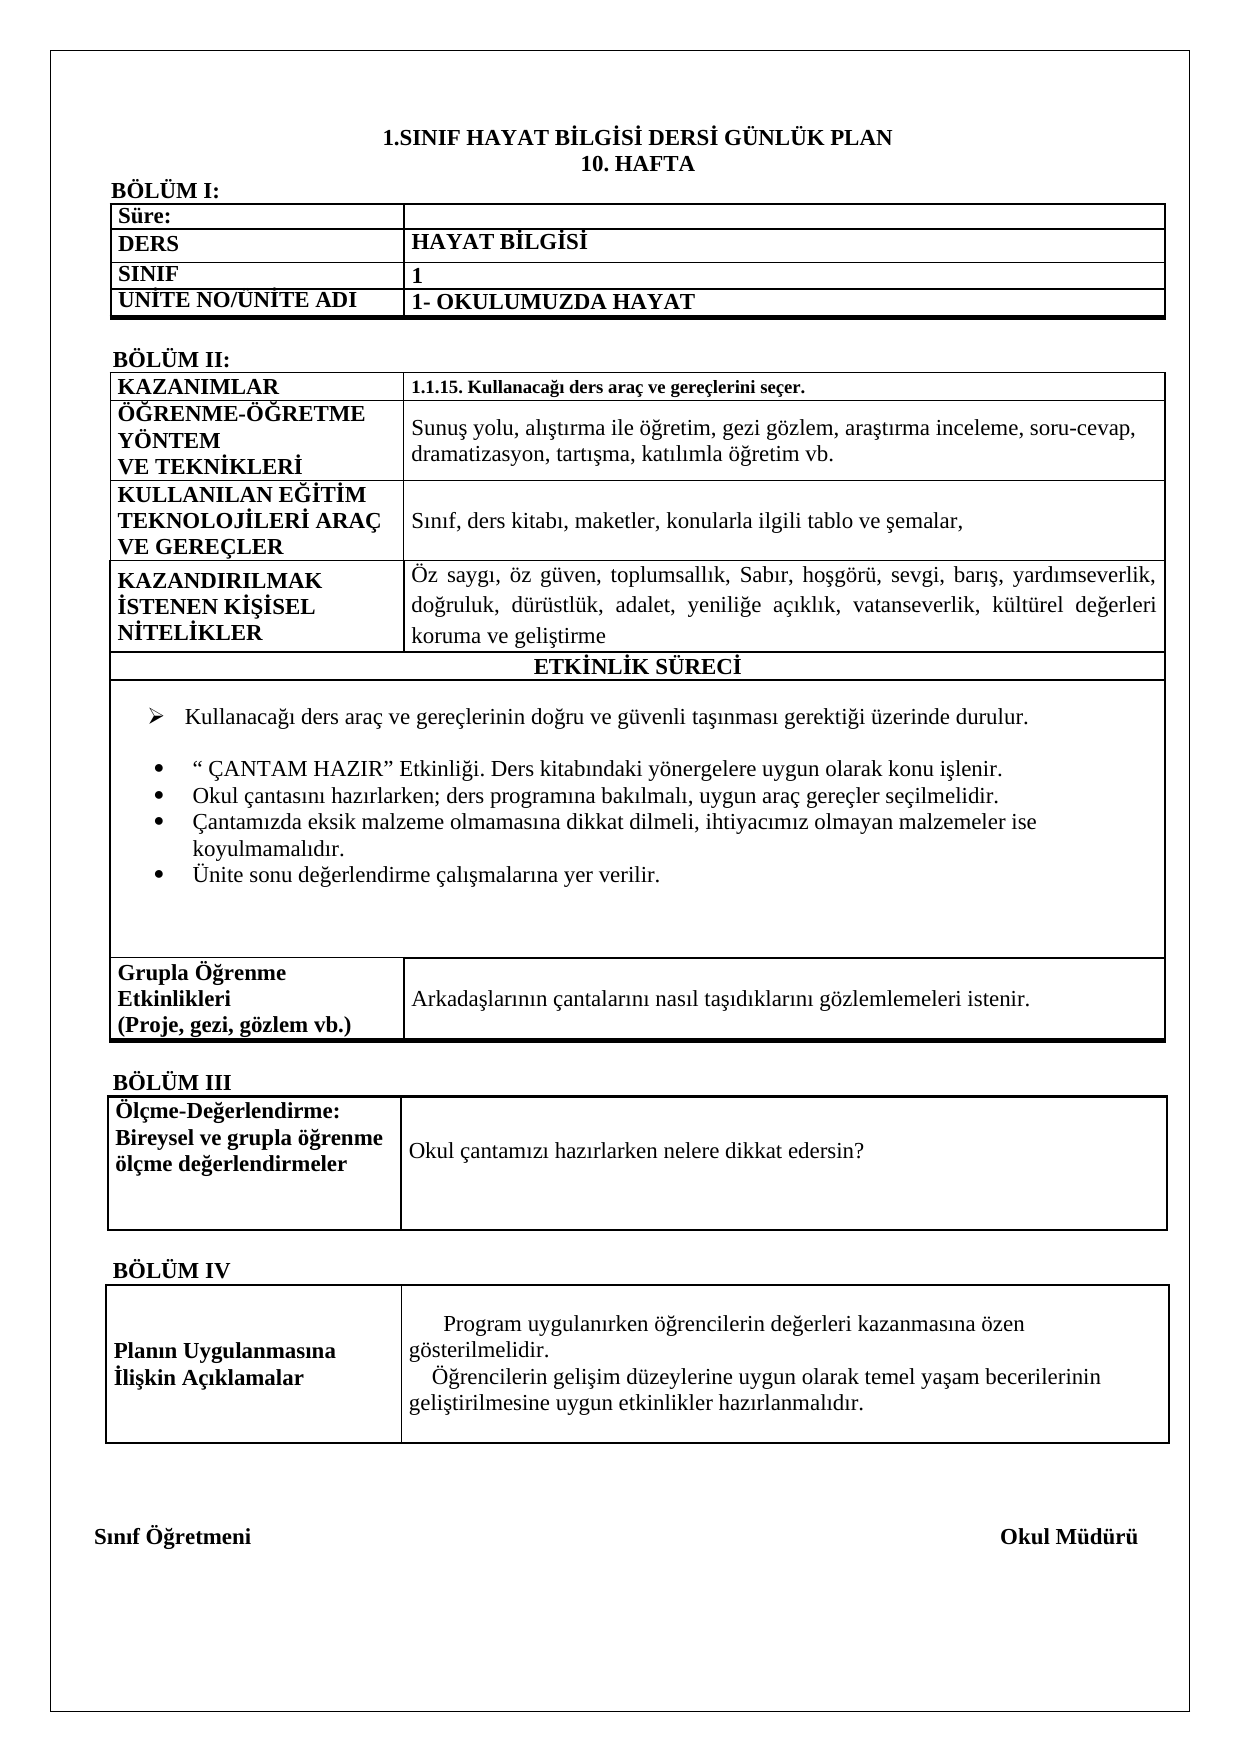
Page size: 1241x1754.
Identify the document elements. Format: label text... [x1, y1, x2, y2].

table_header Ölçme-Değerlendirme: Bireysel ve grupla öğrenme ölçme değerlendirmeler [109, 1098, 400, 1229]
table_cell Sınıf, ders kitabı, maketler, konularla ilgili tablo ve şemalar, [404, 481, 1164, 560]
subtitle BÖLÜM III [94, 1069, 1181, 1095]
table_cell DERS [112, 230, 403, 262]
table_header [405, 205, 1164, 228]
table_cell UNİTE NO/ÜNİTE ADI [112, 290, 403, 315]
table_cell SINIF [112, 263, 403, 288]
table_cell 1 [405, 263, 1164, 288]
table_cell Sunuş yolu, alıştırma ile öğretim, gezi gözlem, araştırma inceleme, soru-cevap, dramatizasyon, tartışma, katılımla öğretim vb. [404, 401, 1164, 479]
table_cell 1- OKULUMUZDA HAYAT [405, 290, 1164, 315]
table_cell Arkadaşlarının çantalarını nasıl taşıdıklarını gözlemlemeleri istenir. [405, 959, 1164, 1038]
table_cell ÖĞRENME-ÖĞRETME YÖNTEM VE TEKNİKLERİ [111, 401, 403, 479]
table_header Planın Uygulanmasına İlişkin Açıklamalar [107, 1286, 401, 1442]
subtitle BÖLÜM IV [94, 1258, 1181, 1284]
table_cell Öz saygı, öz güven, toplumsallık, Sabır, hoşgörü, sevgi, barış, yardımseverlik, doğruluk, dürüstlük, adalet, yeniliğe açıklık, vatanseverlik, kültürel değerleri koruma ve geliştirme [405, 561, 1164, 651]
text BÖLÜM I: [94, 177, 1181, 203]
text 1.SINIF HAYAT BİLGİSİ DERSİ GÜNLÜK PLAN [94, 124, 1181, 151]
table_cell KAZANDIRILMAK İSTENEN KİŞİSEL NİTELİKLER [111, 561, 403, 651]
table_header Süre: [112, 205, 403, 228]
text Sınıf Öğretmeni Okul Müdürü [94, 1523, 1181, 1549]
table_cell HAYAT BİLGİSİ [405, 230, 1164, 262]
table_header Okul çantamızı hazırlarken nelere dikkat edersin? [402, 1098, 1166, 1229]
text BÖLÜM II: [94, 346, 1181, 372]
table_cell Kullanacağı ders araç ve gereçlerinin doğru ve güvenli taşınması gerektiği üzerinde durulur. “ ÇANTAM HAZIR” Etkinliği. Ders kitabındaki yönergelere uygun olarak konu işlenir. Okul çantasını hazırlarken; ders programına bakılmalı, uygun araç gereçler seçilmelidir. Çantamızda eksik malzeme olmamasına dikkat dilmeli, ihtiyacımız olmayan malzemeler ise koyulmamalıdır. Ünite sonu değerlendirme çalışmalarına yer verilir. [111, 681, 1164, 957]
table_cell ETKİNLİK SÜRECİ [111, 653, 1164, 679]
text 10. HAFTA [94, 151, 1181, 177]
table_header Program uygulanırken öğrencilerin değerleri kazanmasına özen gösterilmelidir. Öğrencilerin gelişim düzeylerine uygun olarak temel yaşam becerilerinin geliştirilmesine uygun etkinlikler hazırlanmalıdır. [402, 1286, 1168, 1442]
table_header 1.1.15. Kullanacağı ders araç ve gereçlerini seçer. [404, 373, 1164, 399]
table_header KAZANIMLAR [111, 373, 403, 399]
table_cell Grupla Öğrenme Etkinlikleri (Proje, gezi, gözlem vb.) [111, 958, 403, 1038]
table_cell KULLANILAN EĞİTİM TEKNOLOJİLERİ ARAÇ VE GEREÇLER [111, 481, 403, 560]
